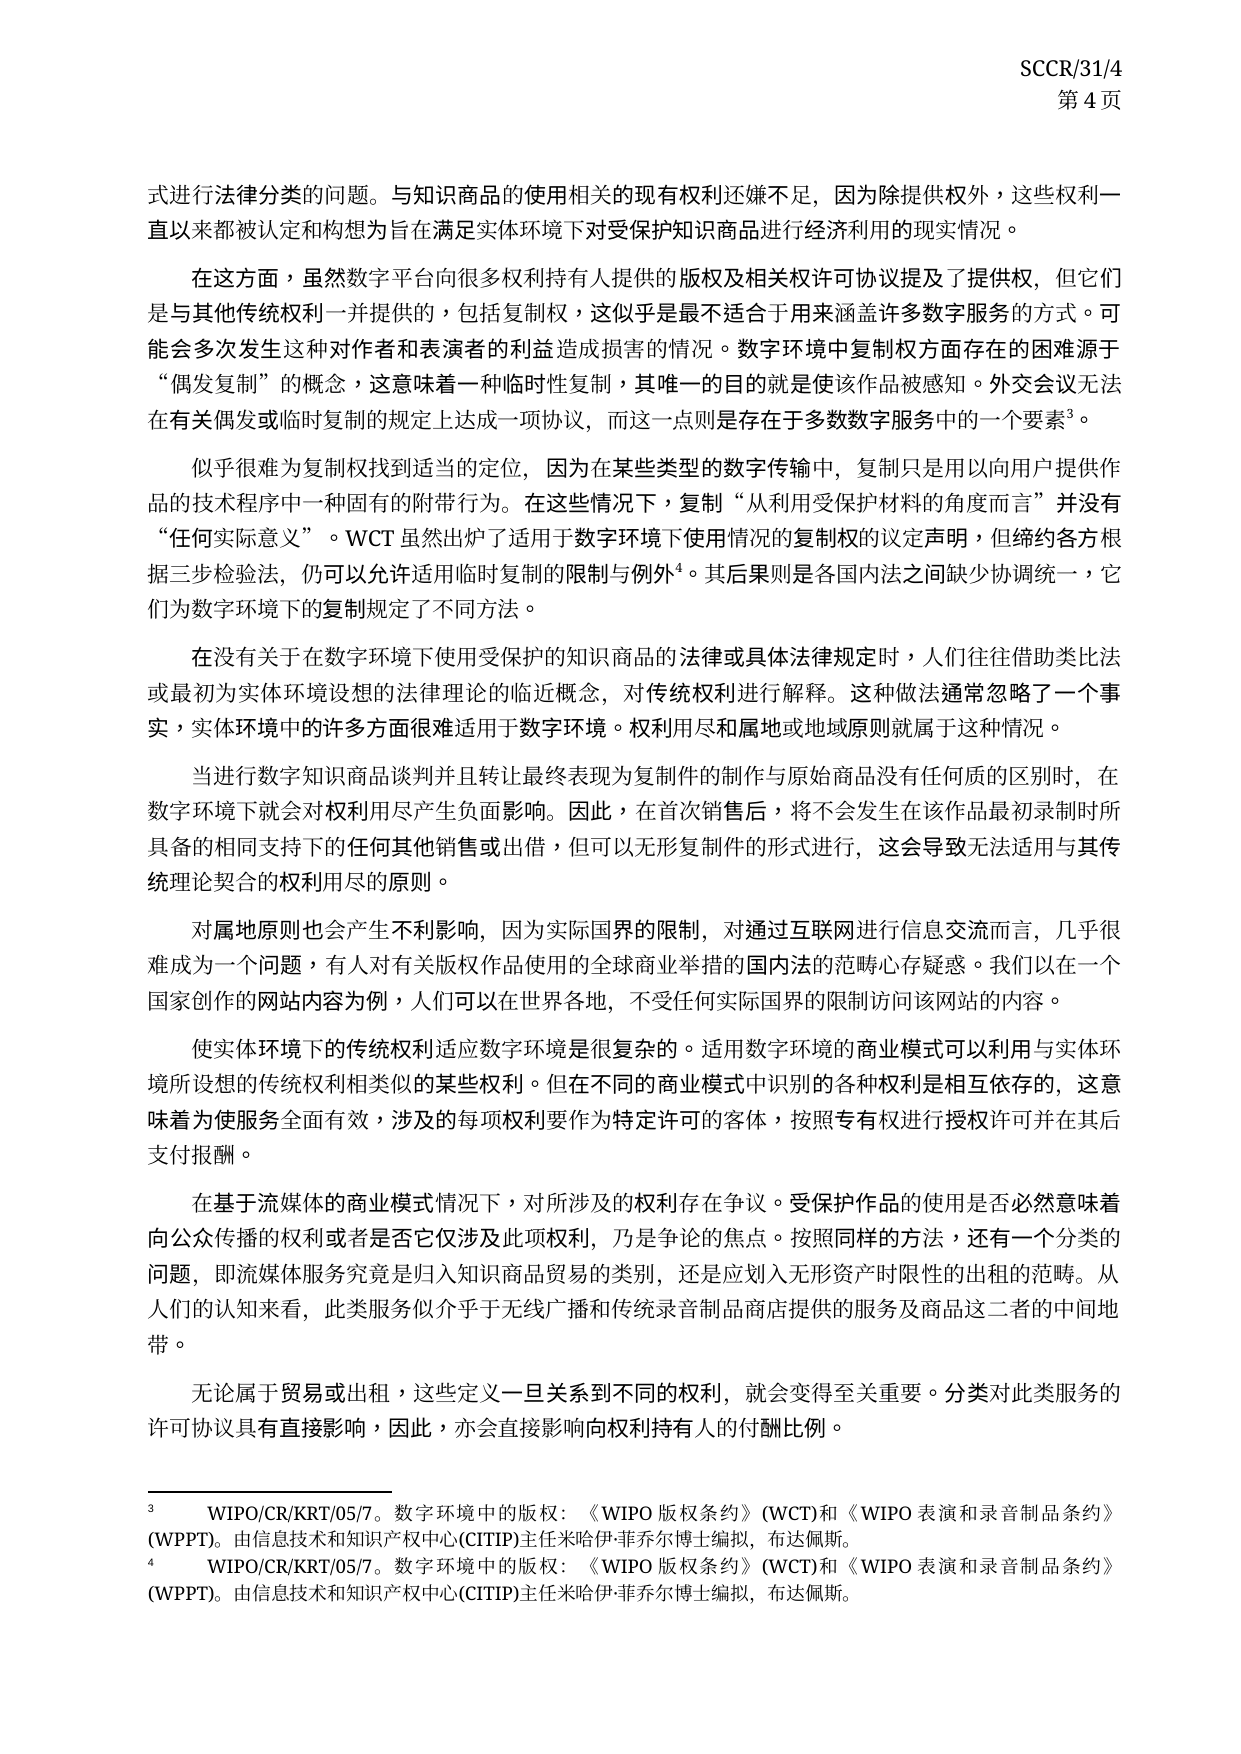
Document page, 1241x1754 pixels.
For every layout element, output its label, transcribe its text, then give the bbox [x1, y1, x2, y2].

text 在基于流媒体的商业模式情况下，对所涉及的权利存在争议。受保护作品的使用是否必然意味着向公众传播的权利或者是否它仅涉及此项权利，乃是争论的焦点。按照同样的方法，还有一个分类的问题，即流媒体服务究竟是归入知识商品贸易的类别，还是应划入无形资产时限性的出租的范畴。从人们的认知来看，此类服务似介乎于无线广播和传统录音制品商店提供的服务及商品这二者的中间地‍带。 [148, 1182, 1122, 1359]
text 当进行数字知识商品谈判并且转让最终表现为复制件的制作与原始商品没有任何质的区别时，在数字环境下就会对权利用尽产生负面影响。因此，在首次销售后，将不会发生在该作品最初录制时所具备的相同支持下的任何其他销售或出借，但可以无形复制件的形式进行，这会导致无法适用与其传统理论契合的权利用尽的原则。 [148, 755, 1122, 897]
text 无论属于贸易或出租，这些定义一旦关系到不同的权利，就会变得至关重要。分类对此类服务的许可协议具有直接影响，因此，亦会直接影响向权利持有人的付酬比例。 [148, 1372, 1122, 1443]
text 在这方面，虽然数字平台向很多权利持有人提供的版权及相关权许可协议提及了提供权，但它们是与其他传统权利一并提供的，包括复制权，这似乎是最不适合于用来涵盖许多数字服务的方式。可能会多次发生这种对作者和表演者的利益造成损害的情况。数字环境中复制权方面存在的困难源于“偶发复制”的概念，这意味着一种临时性复制，其唯一的目的就是使该作品被感知。外交会议无法在有关偶发或临时复制的规定上达成一项协议，而这一点则是存在于多数数字服务中的一个要素。 [148, 257, 1122, 434]
text 使实体环境下的传统权利适应数字环境是很复杂的。适用数字环境的商业模式可以利用与实体环境所设想的传统权利相类似的某些权利。但在不同的商业模式中识别的各种权利是相互依存的，这意味着为使服务全面有效，涉及的每项权利要作为特定许可的客体，按照专有权进行授权许可并在其后支付报酬。 [148, 1028, 1122, 1170]
text 对属地原则也会产生不利影响，因为实际国界的限制，对通过互联网进行信息交流而言，几乎很难成为一个问题，有人对有关版权作品使用的全球商业举措的国内法的范畴心存疑惑。我们以在一个国家创作的网站内容为例，人们可以在世界各地，不受任何实际国界的限制访问该网站的内容。 [148, 909, 1122, 1016]
text 似乎很难为复制权找到适当的定位，因为在某些类型的数字传输中，复制只是用以向用户提供作品的技术程序中一种固有的附带行为。在这些情况下，复制“从利用受保护材料的角度而言”并没有“任何实际意义”。WCT虽然出炉了适用于数字环境下使用情况的复制权的议定声明，但缔约各方根据三步检验法，仍可以允许适用临时复制的限制与例外。其后果则是各国内法之间缺少协调统一，它们为数字环境下的复制规定了不同方法。 [148, 447, 1122, 624]
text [148, 174, 1122, 245]
text 在没有关于在数字环境下使用受保护的知识商品的法律或具体法律规定时，人们往往借助类比法或最初为实体环境设想的法律理论的临近概念，对传统权利进行解释。这种做法通常忽略了一个事实，实体环境中的许多方面很难适用于数字环境。权利用尽和属地或地域原则就属于这种情况。 [148, 637, 1122, 743]
